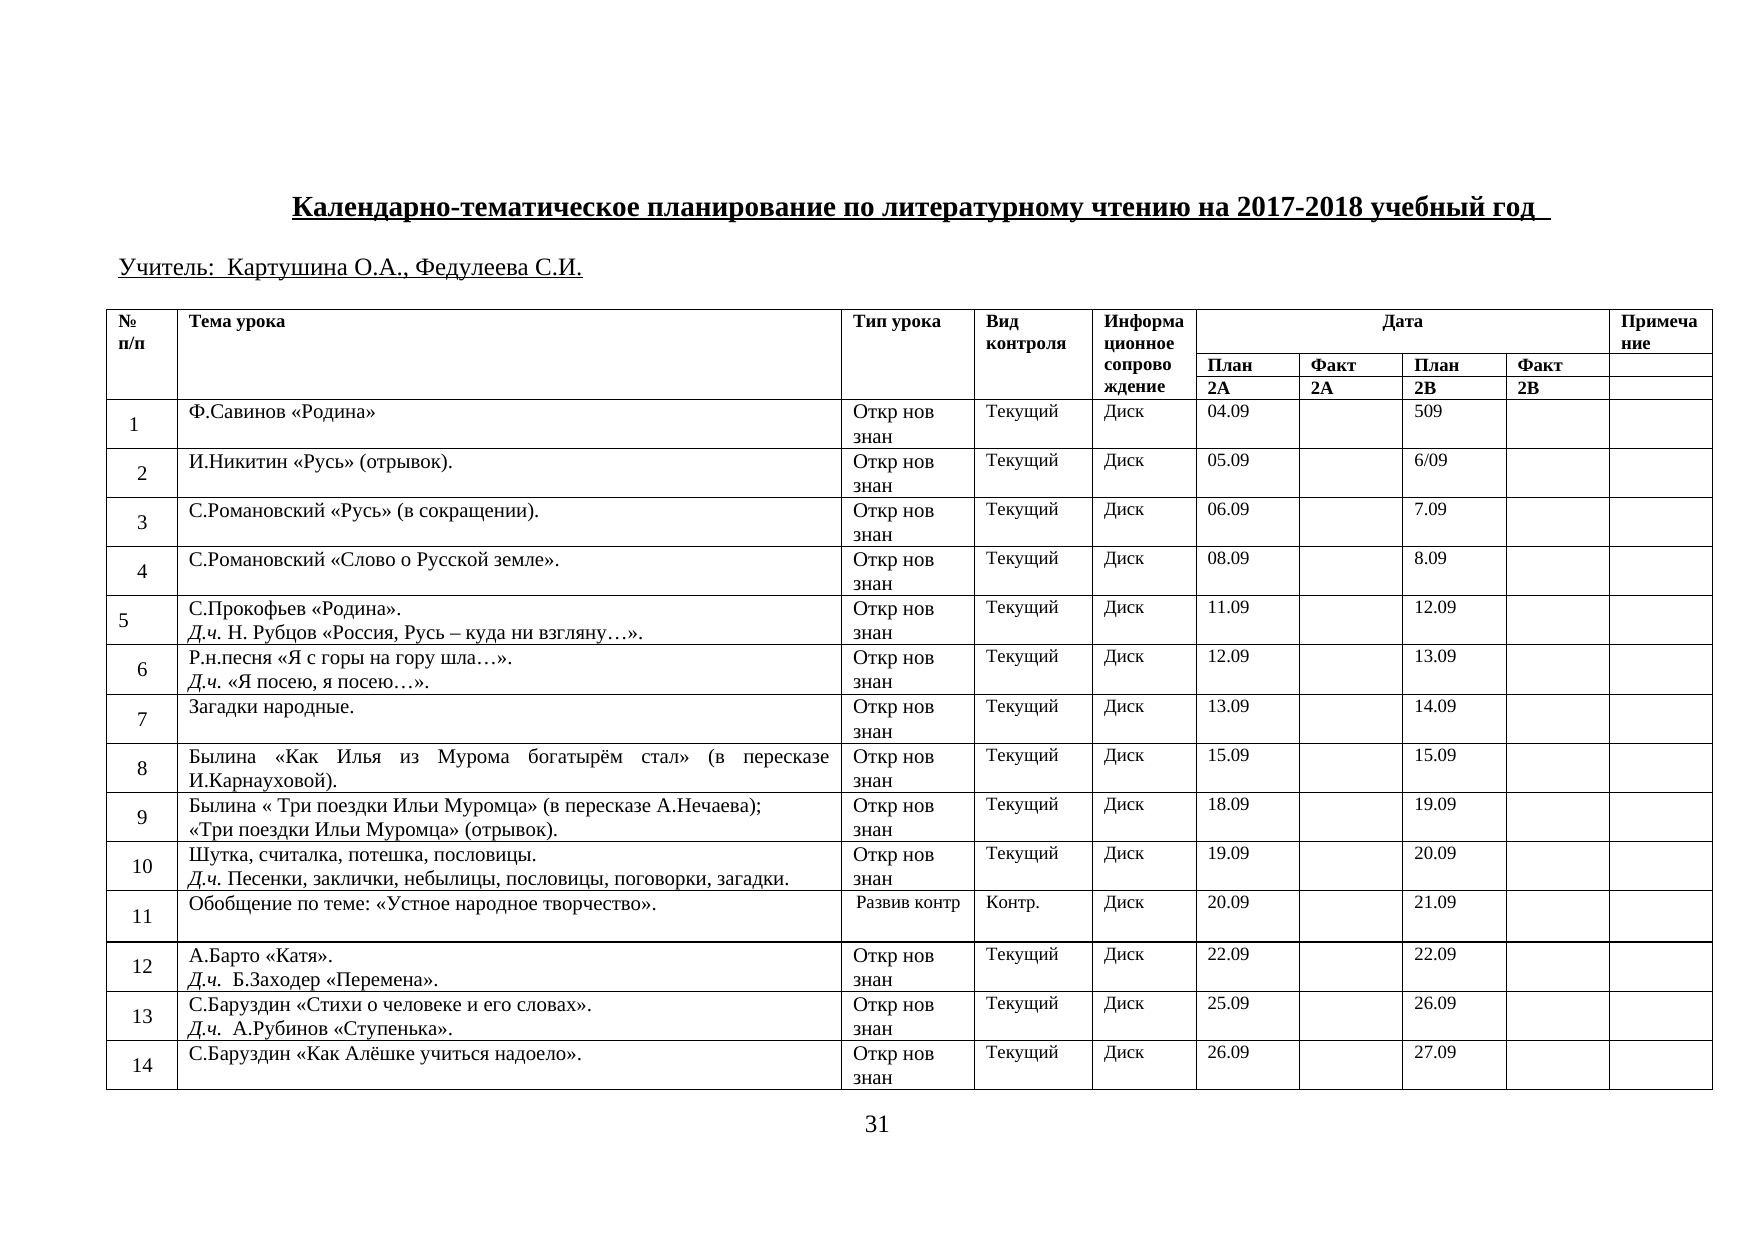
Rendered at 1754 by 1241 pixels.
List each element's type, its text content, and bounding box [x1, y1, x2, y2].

table_cell 22.09 [1197, 943, 1299, 991]
table_header Примечание [1610, 310, 1712, 353]
table_cell 2А [1197, 377, 1299, 398]
table_cell А.Барто «Катя». Д.ч. Б.Заходер «Перемена». [178, 943, 841, 991]
table_cell 8.09 [1403, 547, 1506, 595]
table_cell 20.09 [1403, 842, 1506, 890]
table_cell Диск [1093, 596, 1196, 644]
table_cell 12.09 [1197, 645, 1299, 693]
table_cell И.Никитин «Русь» (отрывок). [178, 449, 841, 497]
table_cell 2 [107, 449, 177, 497]
table_cell 1 [107, 400, 177, 448]
table_cell [1300, 992, 1402, 1040]
table_cell [1300, 891, 1402, 941]
table_cell Текущий [975, 1041, 1092, 1089]
table_cell Диск [1093, 400, 1196, 448]
table_cell [1507, 793, 1609, 841]
table_cell 8 [107, 744, 177, 792]
table_cell [1300, 1041, 1402, 1089]
table_cell 13 [107, 992, 177, 1040]
table_cell [1507, 1041, 1609, 1089]
table_cell [1610, 498, 1712, 546]
table_cell [1610, 596, 1712, 644]
table_cell 509 [1403, 400, 1506, 448]
table_cell 04.09 [1197, 400, 1299, 448]
table_cell Текущий [975, 943, 1092, 991]
table_cell [1507, 744, 1609, 792]
table_header Информационное сопровождение [1093, 310, 1196, 398]
text Учитель: Картушина О.А., Федулеева С.И. [118, 252, 1636, 280]
table_cell Факт [1300, 354, 1402, 376]
table_cell [1300, 793, 1402, 841]
table_cell [1610, 547, 1712, 595]
table_cell 25.09 [1197, 992, 1299, 1040]
table_cell [1300, 943, 1402, 991]
table_cell [1610, 377, 1712, 398]
table_cell Текущий [975, 400, 1092, 448]
table_cell Текущий [975, 992, 1092, 1040]
table_cell 2В [1403, 377, 1506, 398]
table_cell 3 [107, 498, 177, 546]
table_cell 15.09 [1403, 744, 1506, 792]
table_cell Текущий [975, 645, 1092, 693]
table_cell С.Прокофьев «Родина». Д.ч. Н. Рубцов «Россия, Русь – куда ни взгляну…». [178, 596, 841, 644]
table_cell Откр нов знан [842, 596, 974, 644]
table_cell С.Баруздин «Как Алёшке учиться надоело». [178, 1041, 841, 1089]
table_header Вид контроля [975, 310, 1092, 398]
table_cell Откр нов знан [842, 695, 974, 743]
table_cell Р.н.песня «Я с горы на гору шла…». Д.ч. «Я посею, я посею…». [178, 645, 841, 693]
table_cell 9 [107, 793, 177, 841]
table_cell [1507, 547, 1609, 595]
table_cell 11.09 [1197, 596, 1299, 644]
table_header № п/п [107, 310, 177, 398]
table_cell Диск [1093, 992, 1196, 1040]
table_cell [1610, 645, 1712, 693]
table_cell 22.09 [1403, 943, 1506, 991]
table_cell Диск [1093, 498, 1196, 546]
table_cell 11 [107, 891, 177, 941]
table_cell 26.09 [1403, 992, 1506, 1040]
table_cell [1610, 842, 1712, 890]
table_cell Диск [1093, 645, 1196, 693]
table_cell Диск [1093, 1041, 1196, 1089]
table_cell [1610, 695, 1712, 743]
table_cell [1507, 842, 1609, 890]
table_cell Шутка, считалка, потешка, пословицы. Д.ч. Песенки, заклички, небылицы, пословицы, поговорки, загадки. [178, 842, 841, 890]
table_cell Текущий [975, 793, 1092, 841]
table_cell 27.09 [1403, 1041, 1506, 1089]
table_cell Откр нов знан [842, 1041, 974, 1089]
table_cell [1300, 596, 1402, 644]
table_cell Диск [1093, 547, 1196, 595]
table_cell 7 [107, 695, 177, 743]
table_cell 15.09 [1197, 744, 1299, 792]
table_cell [1507, 891, 1609, 941]
table_cell 4 [107, 547, 177, 595]
table_cell [1300, 400, 1402, 448]
table_cell Откр нов знан [842, 793, 974, 841]
table_cell Обобщение по теме: «Устное народное творчество». [178, 891, 841, 941]
table_cell 21.09 [1403, 891, 1506, 941]
table_cell [1300, 547, 1402, 595]
table_cell Загадки народные. [178, 695, 841, 743]
table_cell [1507, 992, 1609, 1040]
table_cell 20.09 [1197, 891, 1299, 941]
table_cell 12.09 [1403, 596, 1506, 644]
table_cell Диск [1093, 695, 1196, 743]
table_cell Ф.Савинов «Родина» [178, 400, 841, 448]
table_cell [1610, 744, 1712, 792]
table_cell 19.09 [1403, 793, 1506, 841]
table_cell Текущий [975, 695, 1092, 743]
table_cell 10 [107, 842, 177, 890]
table_cell [1300, 498, 1402, 546]
table_header Тип урока [842, 310, 974, 398]
table_cell 2А [1300, 377, 1402, 398]
table_cell [1610, 992, 1712, 1040]
table_cell [1610, 943, 1712, 991]
table_cell Былина « Три поездки Ильи Муромца» (в пересказе А.Нечаева); «Три поездки Ильи Муромца» (отрывок). [178, 793, 841, 841]
table_cell 5 [107, 596, 177, 644]
table_cell [1300, 645, 1402, 693]
table_cell Текущий [975, 498, 1092, 546]
table_cell [1300, 695, 1402, 743]
table_cell План [1197, 354, 1299, 376]
table_cell 14.09 [1403, 695, 1506, 743]
table_cell План [1403, 354, 1506, 376]
table_cell [1507, 596, 1609, 644]
table_cell [1610, 449, 1712, 497]
table_cell [1610, 1041, 1712, 1089]
table_cell С.Романовский «Русь» (в сокращении). [178, 498, 841, 546]
table_header Тема урока [178, 310, 841, 398]
table_cell 18.09 [1197, 793, 1299, 841]
table_cell [1507, 695, 1609, 743]
table_cell [1507, 943, 1609, 991]
table_cell 26.09 [1197, 1041, 1299, 1089]
table_cell 08.09 [1197, 547, 1299, 595]
table_cell Контр. [975, 891, 1092, 941]
table_cell [1507, 400, 1609, 448]
table_cell [1300, 449, 1402, 497]
text Календарно-тематическое планирование по литературному чтению на 2017-2018 учебный год [118, 189, 1636, 223]
table_cell Былина «Как Илья из Мурома богатырём стал» (в пересказе И.Карнауховой). [178, 744, 841, 792]
table_cell 12 [107, 943, 177, 991]
table_cell Текущий [975, 744, 1092, 792]
table_cell [1610, 793, 1712, 841]
table_cell Диск [1093, 793, 1196, 841]
table_cell [1610, 354, 1712, 376]
table_cell [1610, 891, 1712, 941]
table_cell Текущий [975, 449, 1092, 497]
table_cell 13.09 [1197, 695, 1299, 743]
table_cell Диск [1093, 744, 1196, 792]
table_cell Диск [1093, 891, 1196, 941]
table_cell 6/09 [1403, 449, 1506, 497]
table_cell [1507, 645, 1609, 693]
table_cell 2В [1507, 377, 1609, 398]
table_cell [1610, 400, 1712, 448]
table_cell [1300, 842, 1402, 890]
table_cell 13.09 [1403, 645, 1506, 693]
table_cell Текущий [975, 842, 1092, 890]
table_cell 06.09 [1197, 498, 1299, 546]
table_cell Факт [1507, 354, 1609, 376]
table_cell 7.09 [1403, 498, 1506, 546]
table_cell 14 [107, 1041, 177, 1089]
table_cell 05.09 [1197, 449, 1299, 497]
table_cell 19.09 [1197, 842, 1299, 890]
table_header Дата [1197, 310, 1609, 353]
table_cell [1507, 449, 1609, 497]
table_cell Диск [1093, 449, 1196, 497]
table_cell С.Романовский «Слово о Русской земле». [178, 547, 841, 595]
table_cell Диск [1093, 943, 1196, 991]
table_cell Диск [1093, 842, 1196, 890]
table_cell Текущий [975, 596, 1092, 644]
table_cell Развив контр [842, 891, 974, 941]
table_cell 6 [107, 645, 177, 693]
table_cell Откр нов знан [842, 744, 974, 792]
table_cell Текущий [975, 547, 1092, 595]
table_cell [1507, 498, 1609, 546]
table_cell С.Баруздин «Стихи о человеке и его словах». Д.ч. А.Рубинов «Ступенька». [178, 992, 841, 1040]
table_cell [1300, 744, 1402, 792]
table_cell Откр нов знан [842, 547, 974, 595]
